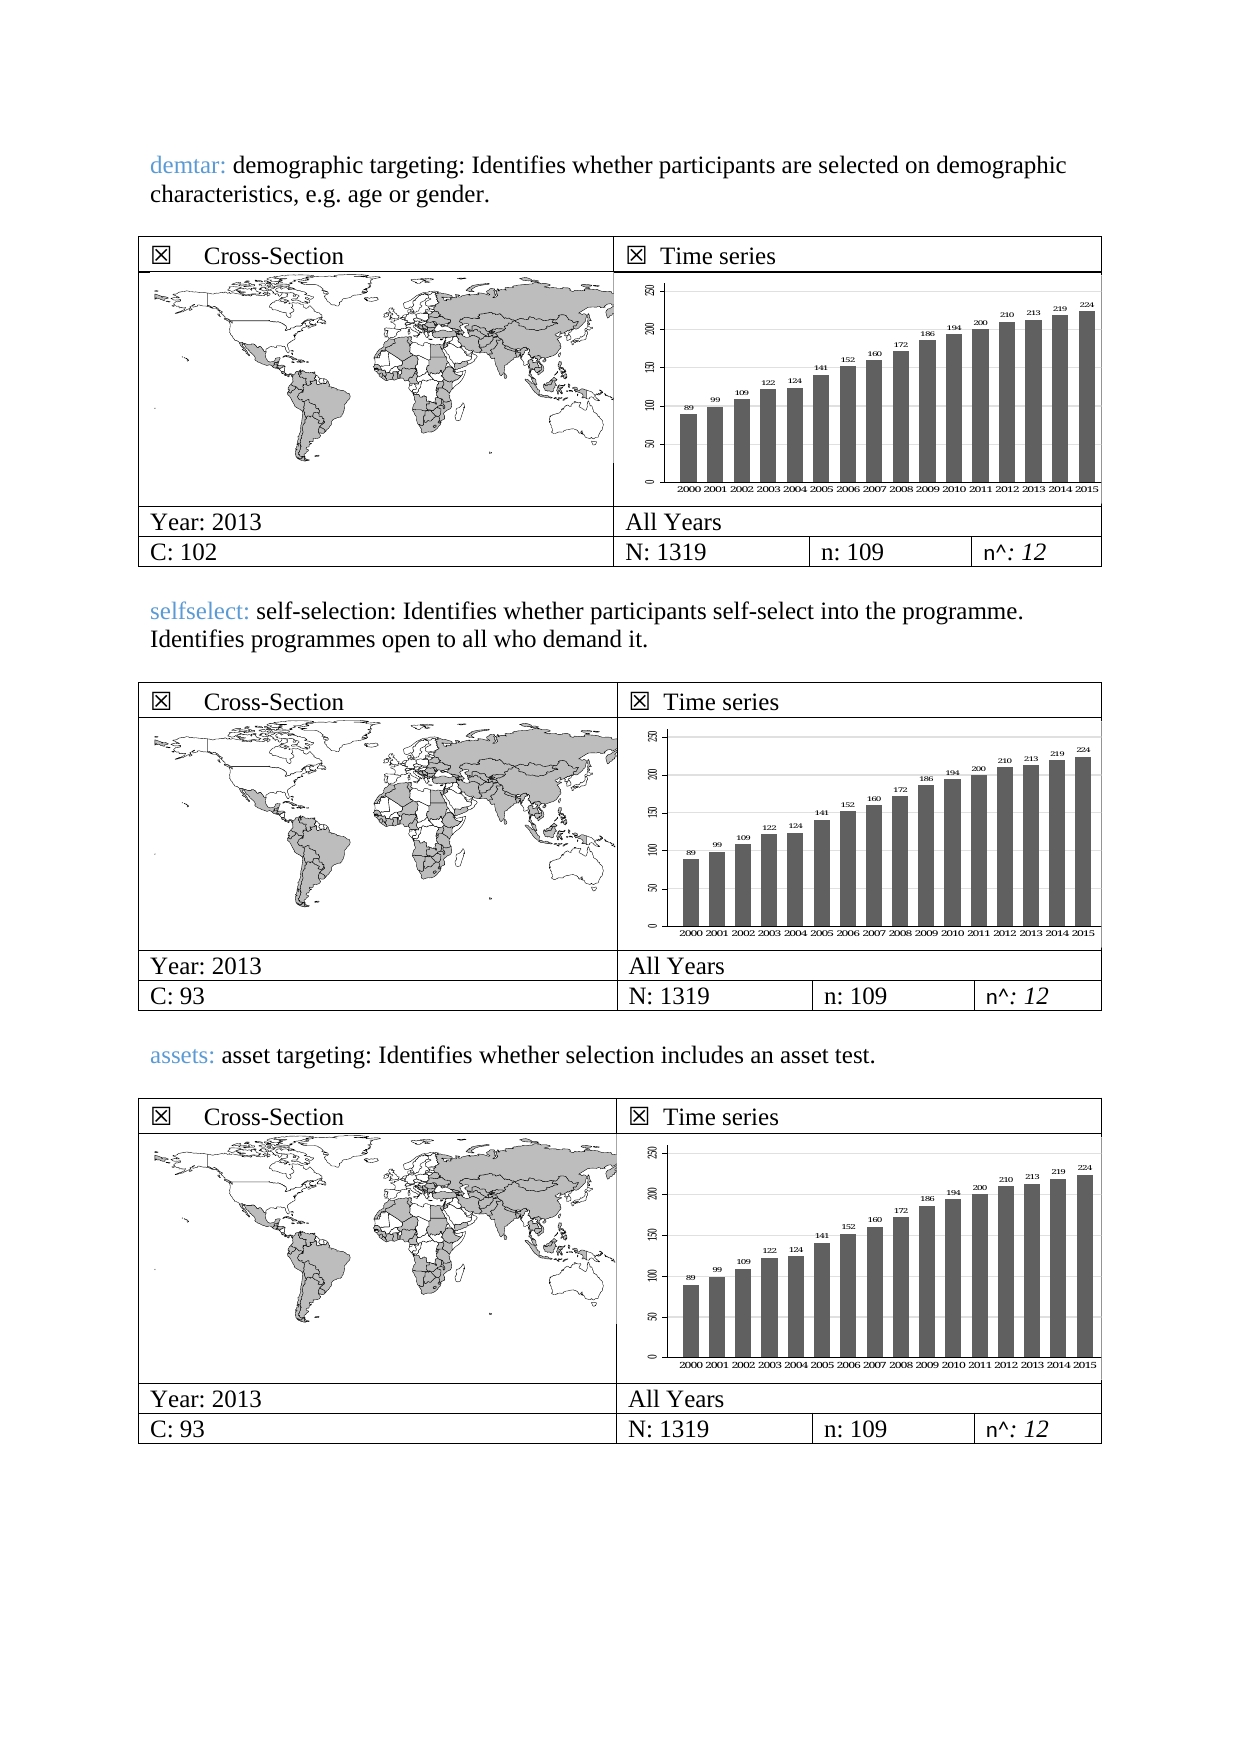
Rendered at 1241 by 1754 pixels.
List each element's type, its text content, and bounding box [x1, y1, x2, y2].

table_cell [139, 718, 617, 950]
table_cell N: 1319 [618, 981, 812, 1010]
table_cell [139, 273, 613, 506]
table_cell N: 1319 [614, 537, 809, 566]
table_cell n: 109 [813, 981, 974, 1010]
table_header ☒ Cross-Section [139, 237, 613, 271]
table_cell n^: 12 [975, 1414, 1101, 1443]
text selfselect: self-selection: Identifies whether participants self-select into the programme. Identifies programmes open to all who demand it. [150, 596, 1090, 653]
table_cell n: 109 [810, 537, 971, 566]
table_cell Year: 2013 [139, 951, 617, 980]
table_cell Year: 2013 [139, 1384, 616, 1413]
table_cell All Years [618, 951, 1101, 980]
table_cell C: 102 [139, 537, 613, 566]
table_cell n^: 12 [975, 981, 1101, 1010]
table_cell n^: 12 [972, 537, 1101, 566]
text demtar: demographic targeting: Identifies whether participants are selected on demographic characteristics, e.g. age or gender. [150, 150, 1090, 207]
table_header ☒ Time series [618, 683, 1101, 717]
table_cell n: 109 [813, 1414, 974, 1443]
table_header ☒ Time series [614, 237, 1101, 271]
table_header ☒ Cross-Section [139, 1099, 616, 1132]
table_header ☒ Cross-Section [139, 683, 617, 717]
table_cell [617, 1134, 1101, 1383]
table_cell [618, 718, 1101, 950]
table_cell C: 93 [139, 981, 617, 1010]
table_cell Year: 2013 [139, 507, 613, 536]
table_cell C: 93 [139, 1414, 616, 1443]
table_cell All Years [617, 1384, 1101, 1413]
table_header ☒ Time series [617, 1099, 1101, 1132]
table_cell All Years [614, 507, 1101, 536]
text assets: asset targeting: Identifies whether selection includes an asset test. [150, 1040, 1090, 1069]
table_cell N: 1319 [617, 1414, 812, 1443]
table_cell [139, 1134, 616, 1383]
table_cell [614, 273, 1101, 506]
